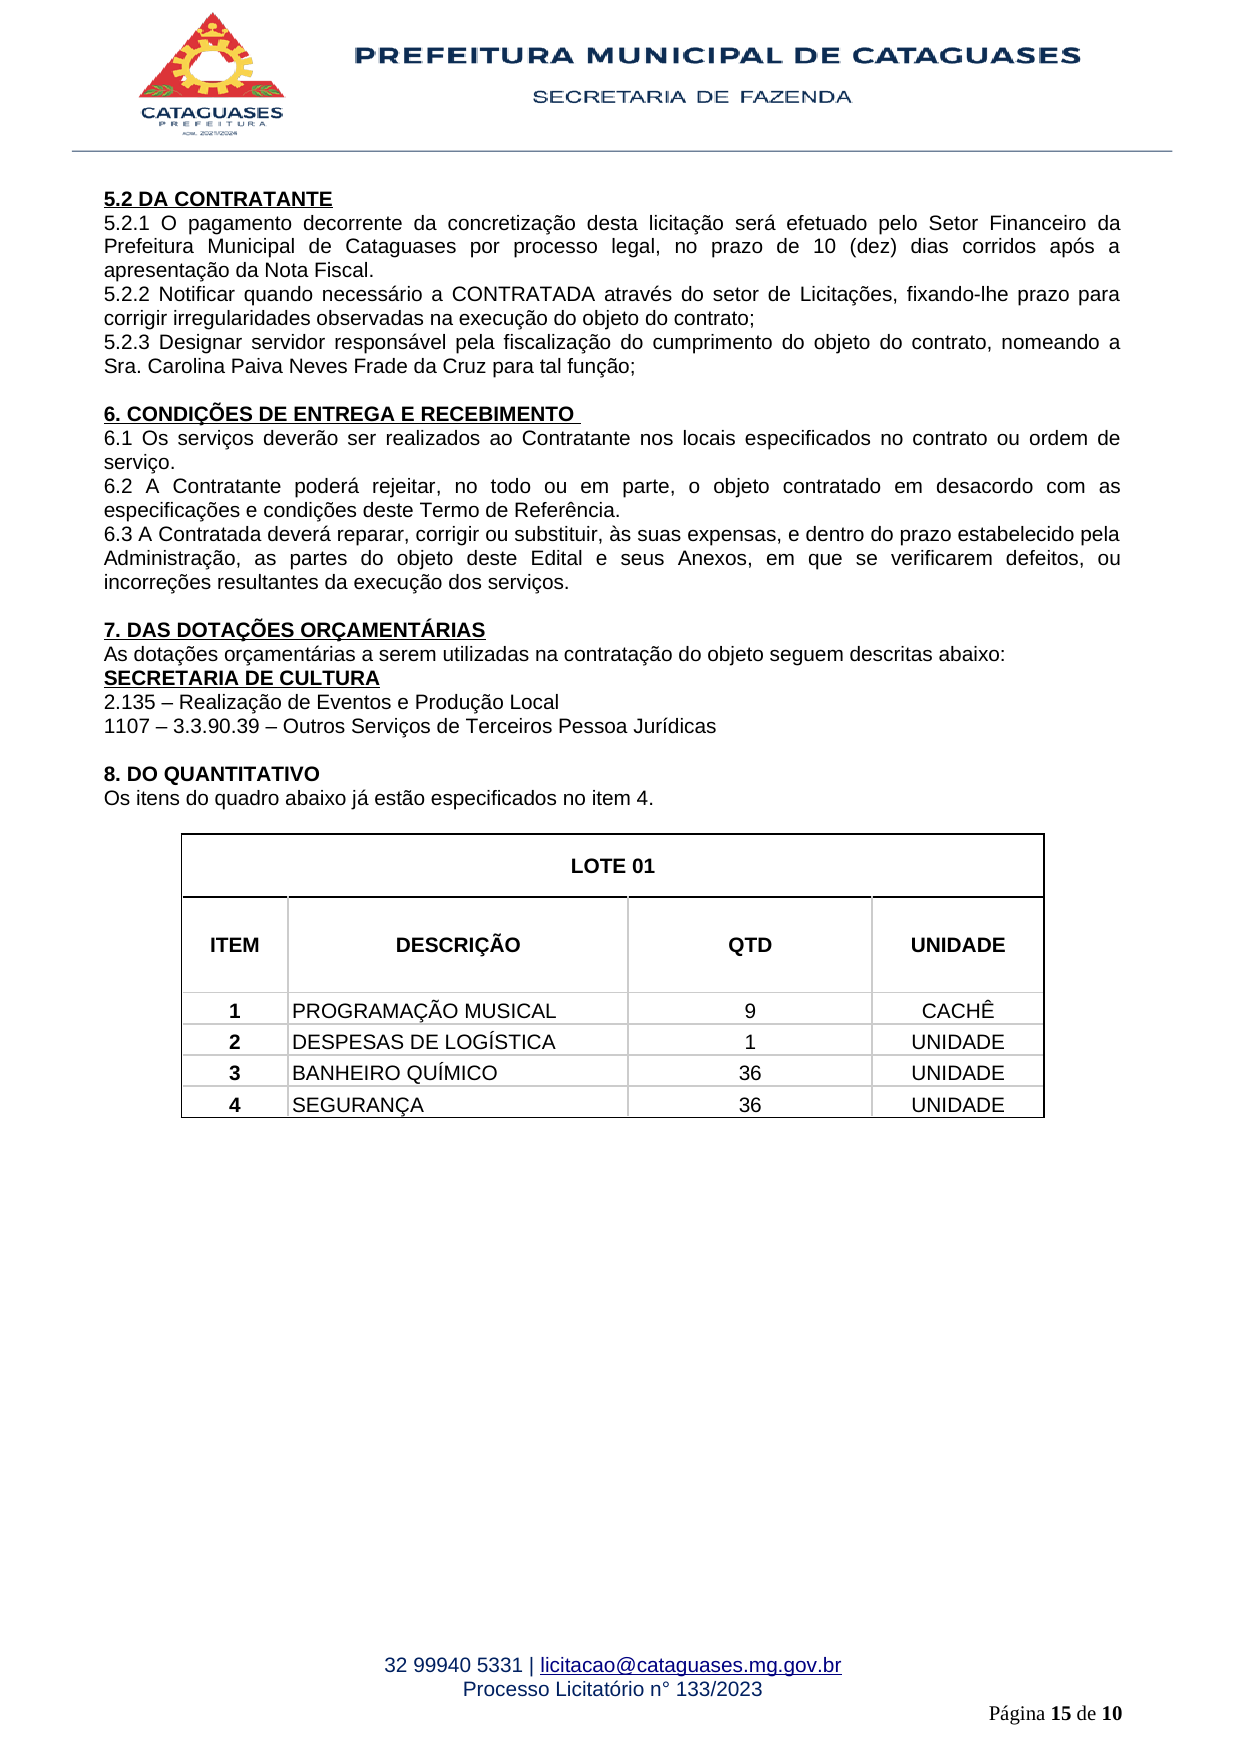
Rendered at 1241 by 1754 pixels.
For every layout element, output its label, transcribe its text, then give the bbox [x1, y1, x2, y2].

text 2.135 – Realização de Eventos e Produção Local [103, 689, 1122, 713]
table_cell UNIDADE [873, 1087, 1043, 1116]
table_cell 1 [182, 993, 287, 1023]
table_cell 2 [182, 1024, 287, 1054]
text 1107 – 3.3.90.39 – Outros Serviços de Terceiros Pessoa Jurídicas [103, 713, 1122, 737]
text Os itens do quadro abaixo já estão especificados no item 4. [103, 785, 1122, 809]
text 5.2.1 O pagamento decorrente da concretização desta licitação será efetuado pelo Setor Financeiro da Prefeitura Municipal de Cataguases por processo legal, no prazo de 10 (dez) dias corridos após a apresentação da Nota Fiscal. [103, 210, 1122, 282]
table_cell UNIDADE [873, 1056, 1043, 1085]
table_cell DESPESAS DE LOGÍSTICA [289, 1025, 627, 1054]
text 6.3 A Contratada deverá reparar, corrigir ou substituir, às suas expensas, e dentro do prazo estabelecido pela Administração, as partes do objeto deste Edital e seus Anexos, em que se verificarem defeitos, ou incorreções resultantes da execução dos serviços. [103, 522, 1122, 594]
table_cell UNIDADE [873, 1025, 1043, 1054]
table_cell ITEM [182, 897, 287, 991]
table_cell BANHEIRO QUÍMICO [289, 1056, 627, 1085]
text 8. DO QUANTITATIVO [103, 761, 1122, 785]
table_cell 36 [629, 1056, 871, 1085]
text SECRETARIA DE CULTURA [103, 666, 1122, 689]
text 6. CONDIÇÕES DE ENTREGA E RECEBIMENTO [103, 402, 1122, 426]
table_cell 9 [629, 993, 871, 1023]
text 5.2.3 Designar servidor responsável pela fiscalização do cumprimento do objeto do contrato, nomeando a Sra. Carolina Paiva Neves Frade da Cruz para tal função; [103, 330, 1122, 378]
table_cell 1 [629, 1025, 871, 1054]
text 6.2 A Contratante poderá rejeitar, no todo ou em parte, o objeto contratado em desacordo com as especificações e condições deste Termo de Referência. [103, 474, 1122, 522]
table_cell UNIDADE [873, 898, 1043, 991]
table_cell DESCRIÇÃO [289, 898, 627, 991]
text 5.2.2 Notificar quando necessário a CONTRATADA através do setor de Licitações, fixando-lhe prazo para corrigir irregularidades observadas na execução do objeto do contrato; [103, 282, 1122, 330]
table_cell 4 [182, 1086, 287, 1116]
picture [71, 0, 1173, 178]
text As dotações orçamentárias a serem utilizadas na contratação do objeto seguem descritas abaixo: [103, 642, 1122, 666]
text 5.2 DA CONTRATANTE [103, 162, 1122, 210]
table_cell SEGURANÇA [289, 1087, 627, 1116]
table_header LOTE 01 [182, 835, 1043, 896]
text 6.1 Os serviços deverão ser realizados ao Contratante nos locais especificados no contrato ou ordem de serviço. [103, 426, 1122, 474]
text 7. DAS DOTAÇÕES ORÇAMENTÁRIAS [103, 618, 1122, 642]
table_cell 36 [629, 1087, 871, 1116]
table_cell PROGRAMAÇÃO MUSICAL [289, 993, 627, 1023]
table_cell 3 [182, 1055, 287, 1085]
table_cell QTD [629, 898, 871, 991]
table_cell CACHÊ [873, 993, 1043, 1023]
